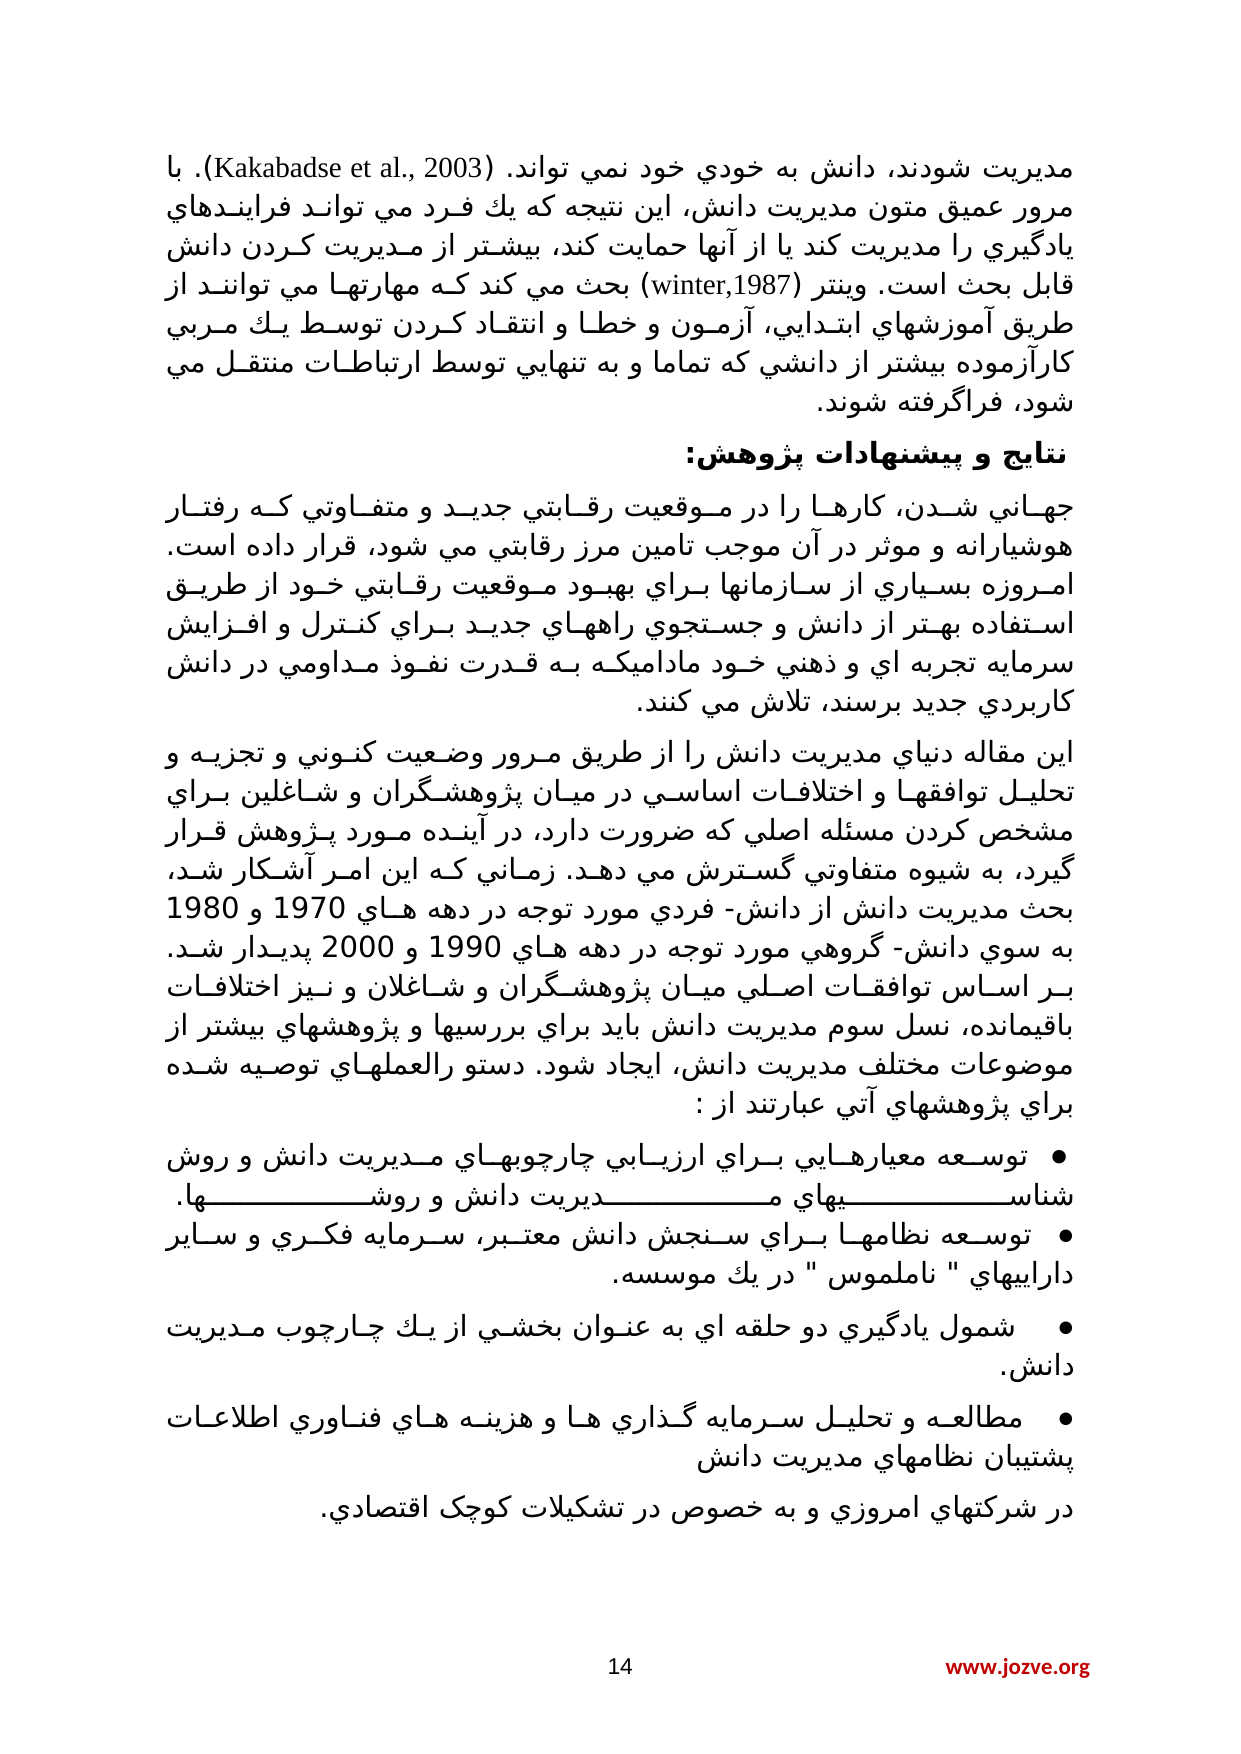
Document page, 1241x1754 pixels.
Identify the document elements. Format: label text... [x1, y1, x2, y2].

text نتايج و پيشنهادات پژوهش: [166, 436, 1074, 471]
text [166, 150, 1074, 418]
text ● توسعه‌ معيارهايي براي ارزيابي چارچوبهاي مديريت دانش و روش شناسيهاي مديريت دانش و روشها. ● توسعه‌ نظامها براي سنجش دانش معتبر، سرمايه فكري و ساير داراييهاي " ناملموس " در يك موسسه. [166, 1137, 1074, 1290]
text ● شمول يادگيري دو حلقه اي به عنوان بخشي از يك چارچوب مديريت دانش. [166, 1308, 1074, 1382]
text اين مقاله دنياي مديريت دانش را از طريق مرور وضعيت كنوني و تجزيه و تحليل توافقها و اختلافات اساسي در ميان پژوهشگران و شاغلين براي مشخص كردن مسئله اصلي كه ضرورت دارد، در آينده مورد پژوهش قرار گيرد، به شيوه‌ متفاوتي گسترش مي دهد. زماني كه اين امر آشكار شد، بحث مديريت دانش از دانش- فردي مورد توجه در دهه هاي 1970 و 1980 به سوي دانش- گروهي مورد توجه در دهه هاي 1990 و 2000 پديدار شد. بر اساس توافقات اصلي ميان پژوهشگران و شاغلان و نيز اختلافات باقيمانده، نسل سوم مديريت دانش بايد براي بررسيها و پژوهشهاي بيشتر از موضوعات مختلف مديريت دانش، ايجاد شود. دستو رالعملهاي توصيه شده براي پژوهشهاي آتي عبارتند از : [166, 735, 1074, 1120]
text ● مطالعه و تحليل سرمايه گذاري ها و هزينه هاي فناوري اطلاعات پشتيبان نظامهاي مديريت دانش [166, 1400, 1074, 1473]
text جهاني شدن، كارها را در موقعيت رقابتي جديد و متفاوتي كه رفتار هوشيارانه و موثر در آن موجب تامين مرز رقابتي مي شود، قرار داده است. امروزه بسياري از سازمانها براي بهبود موقعيت رقابتي خود از طريق استفاده‌ بهتر از دانش و جستجوي راههاي جديد براي كنترل و افزايش سرمايه‌ تجربه اي و ذهني خود ماداميكه به قدرت نفوذ مداومي در دانش كاربردي جديد برسند، تلاش مي كنند. [166, 489, 1074, 718]
text در شركتهاي امروزي و به خصوص در تشکيلات کوچک اقتصادي. [166, 1491, 1074, 1524]
